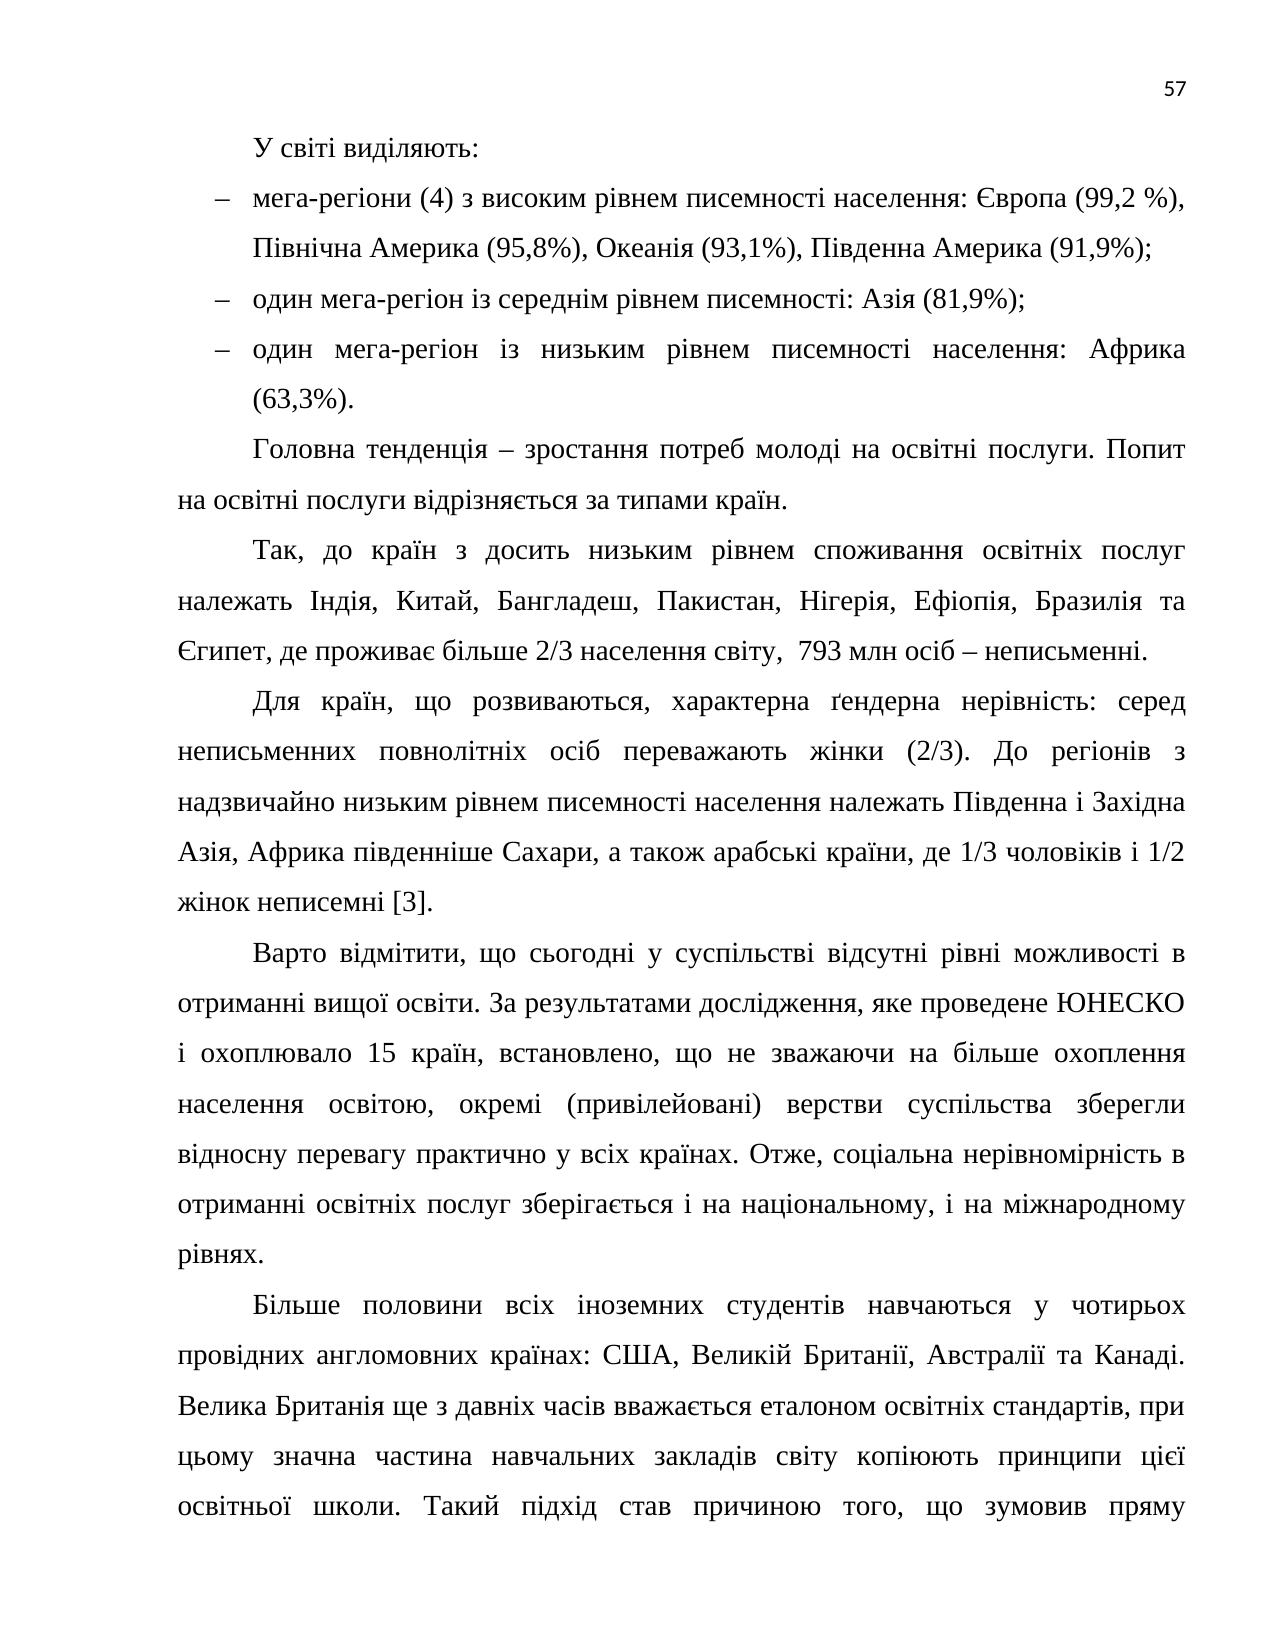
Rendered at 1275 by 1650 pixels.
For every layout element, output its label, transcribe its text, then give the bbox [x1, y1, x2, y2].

text Головна тенденція – зростання потреб молоді на освітні послуги. Попит на освітні послуги відрізняється за типами країн. [177, 432, 1186, 516]
list мега-регіони (4) з високим рівнем писемності населення: Європа (99,2 %), Північна Америка (95,8%), Океанія (93,1%), Південна Америка (91,9%); [215, 180, 1186, 264]
text Для країн, що розвиваються, характерна ґендерна нерівність: серед неписьменних повнолітніх осіб переважають жінки (2/3). До регіонів з надзвичайно низьким рівнем писемності населення належать Південна і Західна Азія, Африка південніше Сахари, а також арабські країни, де 1/3 чоловіків і 1/2 жінок неписемні [3]. [177, 683, 1186, 918]
text Варто відмітити, що сьогодні у суспільстві відсутні рівні можливості в отриманні вищої освіти. За результатами дослідження, яке проведене ЮНЕСКО і охоплювало 15 країн, встановлено, що не зважаючи на більше охоплення населення освітою, окремі (привілейовані) верстви суспільства зберегли відносну перевагу практично у всіх країнах. Отже, соціальна нерівномірність в отриманні освітніх послуг зберігається і на національному, і на міжнародному рівнях. [177, 935, 1186, 1270]
list один мега-регіон із середнім рівнем писемності: Азія (81,9%); [215, 281, 1186, 314]
text У світі виділяють: [177, 130, 1186, 163]
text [177, 1287, 1186, 1522]
text Так, до країн з досить низьким рівнем споживання освітніх послуг належать Індія, Китай, Бангладеш, Пакистан, Нігерія, Ефіопія, Бразилія та Єгипет, де проживає більше 2/3 населення світу, 793 млн осіб – неписьменні. [177, 532, 1186, 666]
list один мега-регіон із низьким рівнем писемності населення: Африка (63,3%). [215, 331, 1186, 415]
